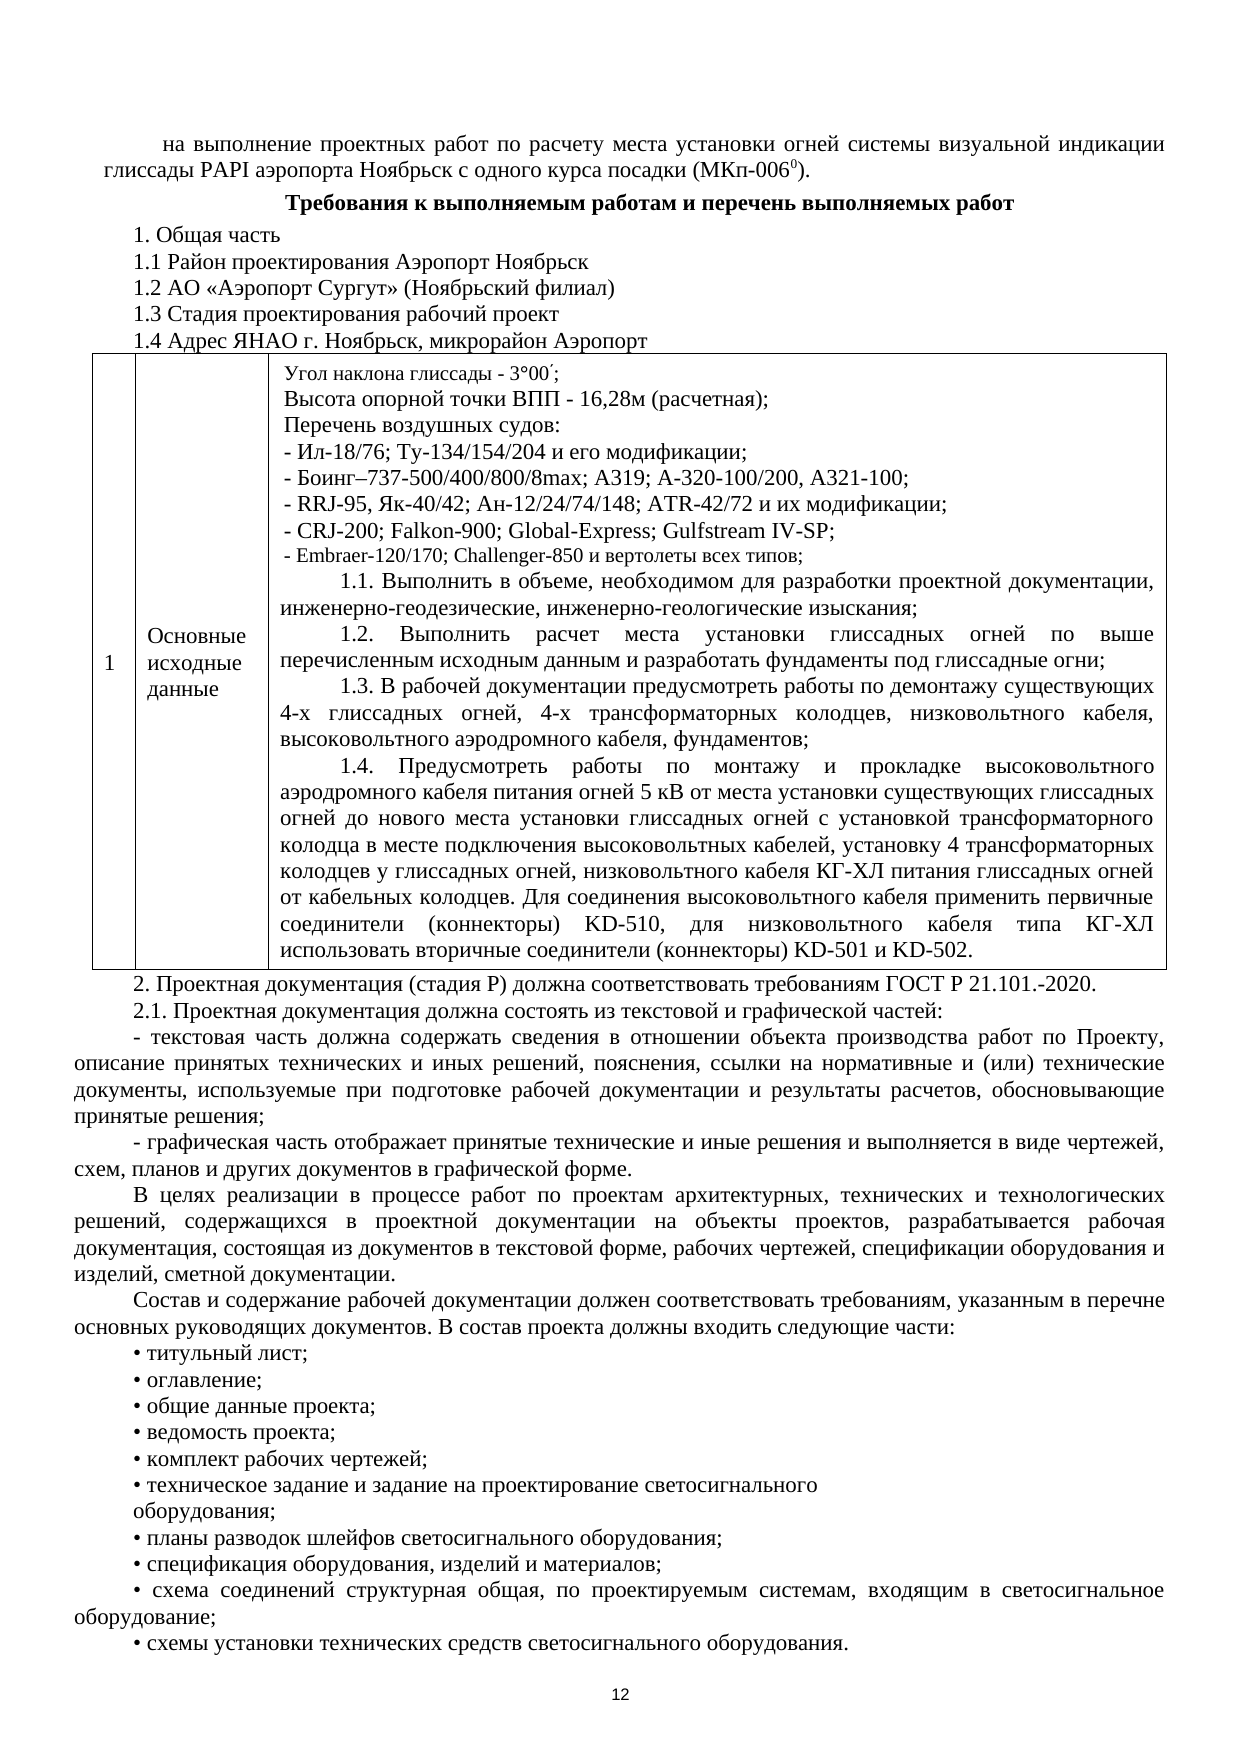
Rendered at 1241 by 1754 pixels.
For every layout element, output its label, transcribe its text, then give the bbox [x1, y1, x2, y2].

text - графическая часть отображает принятые технические и иные решения и выполняется в виде чертежей, схем, планов и других документов в графической форме. [74, 1128, 1167, 1181]
table_header Основные исходные данные [136, 354, 268, 969]
text - текстовая часть должна содержать сведения в отношении объекта производства работ по Проекту, описание принятых технических и иных решений, пояснения, ссылки на нормативные и (или) технические документы, используемые при подготовке рабочей документации и результаты расчетов, обосновывающие принятые решения; [74, 1023, 1167, 1128]
text • спецификация оборудования, изделий и материалов; [74, 1550, 1167, 1576]
text 1.2 АО «Аэропорт Сургут» (Ноябрьский филиал) [74, 274, 1167, 300]
text • ведомость проекта; [74, 1418, 1167, 1445]
text 1. Общая часть [74, 221, 1167, 248]
text 2. Проектная документация (стадия Р) должна соответствовать требованиям ГОСТ Р 21.101.-2020. [74, 970, 1167, 997]
text Состав и содержание рабочей документации должен соответствовать требованиям, указанным в перечне основных руководящих документов. В состав проекта должны входить следующие части: [74, 1287, 1167, 1339]
text 1.3 Стадия проектирования рабочий проект [74, 300, 1167, 327]
text • схемы установки технических средств светосигнального оборудования. [74, 1629, 1167, 1656]
text на выполнение проектных работ по расчету места установки огней системы визуальной индикации глиссады РАРI аэропорта Ноябрьск с одного курса посадки (МКп-0060). [103, 130, 1167, 182]
text оборудования; [74, 1497, 1167, 1524]
text 1.1 Район проектирования Аэропорт Ноябрьск [74, 248, 1167, 274]
text • титульный лист; [74, 1339, 1167, 1366]
text 2.1. Проектная документация должна состоять из текстовой и графической частей: [74, 997, 1167, 1023]
text 1.4 Адрес ЯНАО г. Ноябрьск, микрорайон Аэропорт [74, 327, 1167, 353]
text Требования к выполняемым работам и перечень выполняемых работ [74, 189, 1167, 215]
text • общие данные проекта; [74, 1392, 1167, 1418]
text • комплект рабочих чертежей; [74, 1445, 1167, 1471]
text • планы разводок шлейфов светосигнального оборудования; [74, 1524, 1167, 1550]
text • техническое задание и задание на проектирование светосигнального [74, 1471, 1167, 1497]
table_header Угол наклона глиссады - 3°00; Высота опорной точки ВПП - 16,28м (расчетная); Перечень воздушных судов: - Ил-18/76; Ту-134/154/204 и его модификации; - Боинг–737-500/400/800/8max; А319; А-320-100/200, А321-100; - RRJ-95, Як-40/42; Ан-12/24/74/148; ATR-42/72 и их модификации; - CRJ-200; Falkon-900; Global-Express; Gulfstream IV-SP; - Embraer-120/170; Challenger-850 и вертолеты всех типов; 1.1. Выполнить в объеме, необходимом для разработки проектной документации, инженерно-геодезические, инженерно-геологические изыскания; 1.2. Выполнить расчет места установки глиссадных огней по выше перечисленным исходным данным и разработать фундаменты под глиссадные огни; 1.3. В рабочей документации предусмотреть работы по демонтажу существующих 4-х глиссадных огней, 4-х трансформаторных колодцев, низковольтного кабеля, высоковольтного аэродромного кабеля, фундаментов; 1.4. Предусмотреть работы по монтажу и прокладке высоковольтного аэродромного кабеля питания огней 5 кВ от места установки существующих глиссадных огней до нового места установки глиссадных огней с установкой трансформаторного колодца в месте подключения высоковольтных кабелей, установку 4 трансформаторных колодцев у глиссадных огней, низковольтного кабеля КГ-ХЛ питания глиссадных огней от кабельных колодцев. Для соединения высоковольтного кабеля применить первичные соединители (коннекторы) KD-510, для низковольтного кабеля типа КГ-ХЛ использовать вторичные соединители (коннекторы) KD-501 и KD-502. [269, 354, 1166, 969]
text • оглавление; [74, 1366, 1167, 1392]
table_header 1 [93, 354, 135, 969]
text В целях реализации в процессе работ по проектам архитектурных, технических и технологических решений, содержащихся в проектной документации на объекты проектов, разрабатывается рабочая документация, состоящая из документов в текстовой форме, рабочих чертежей, спецификации оборудования и изделий, сметной документации. [74, 1181, 1167, 1287]
text • схема соединений структурная общая, по проектируемым системам, входящим в светосигнальное оборудование; [74, 1576, 1167, 1629]
